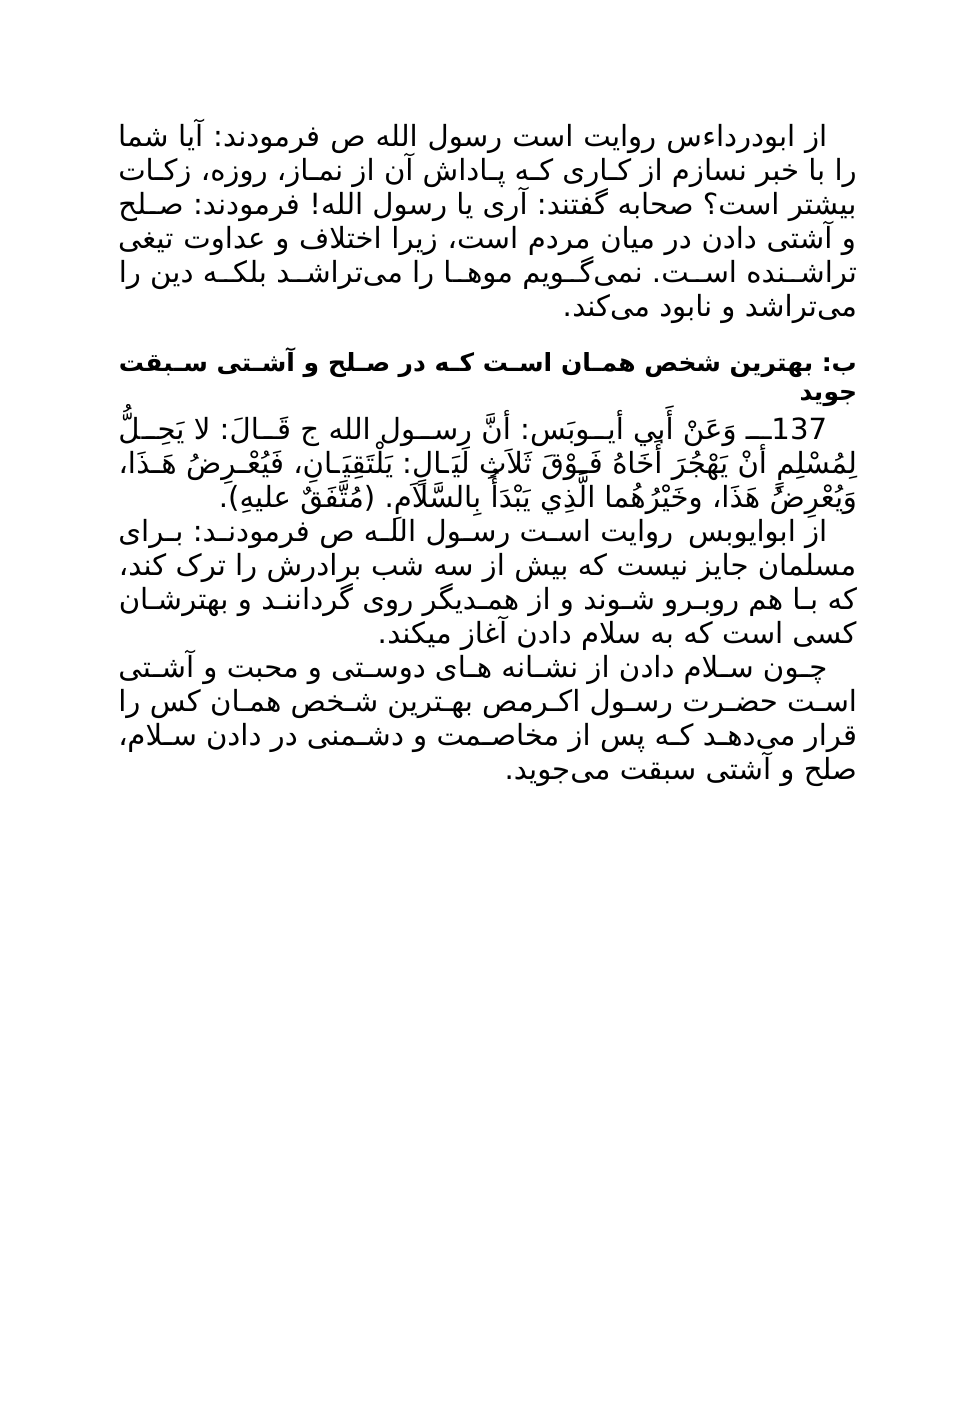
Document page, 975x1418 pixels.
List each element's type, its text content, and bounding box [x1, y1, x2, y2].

text ب: بهترین شخص همان است که در صلح و آشتی سبقت جوید [118, 348, 857, 406]
text از ابودرداءس روایت است رسول الله ص فرمودند: آیا شما را با خبر نسازم از کاری که پاداش آن از نماز، روزه،‌ زکات بیشتر است؟ صحابه گفتند: آری یا رسول الله!‌ فرمودند: صلح و آشتی دادن در میان مردم است، زیرا اختلاف و عداوت‌ تیغی تراشنده است. نمی‌گویم موها را می‌تراشد بلکه دین را می‌تراشد و نابود می‌کند. [118, 119, 857, 323]
text از ابوایوبس روایت است رسول الله ص فرمودند: برای مسلمان جایز نیست که بیش از سه شب برادرش را ترک کند، که با هم روبرو شوند و از همدیگر روی گردانند و بهترشان کسی است که به سلام دادن آغاز میکند. [118, 514, 857, 650]
text 137ـ‌ وَعَنْ أَبي أيوبَس: أنَّ رسول الله ج قَالَ: لا يَحِلُّ لِمُسْلِمٍ أنْ يَهْجُرَ أَخَاهُ فَوْقَ ثَلاَثِ لَيَالٍ: يَلْتَقِيَانِ، فَيُعْرِضُ هَذَا، وَيُعْرِضُ هَذَا، وخَيْرُهُما الَّذِي يَبْدَأُ بِالسَّلاَمِ. (مُتَّفَقٌ علیهِ). [118, 412, 857, 514]
text چون سلام دادن از نشانه های دوستی و محبت و آشتی است حضرت رسول اکرمص بهترین شخص همان کس را قرار می‌دهد که پس از مخاصمت و دشمنی در دادن سلام، صلح و آشتی سبقت می‌جوید. [118, 650, 857, 786]
